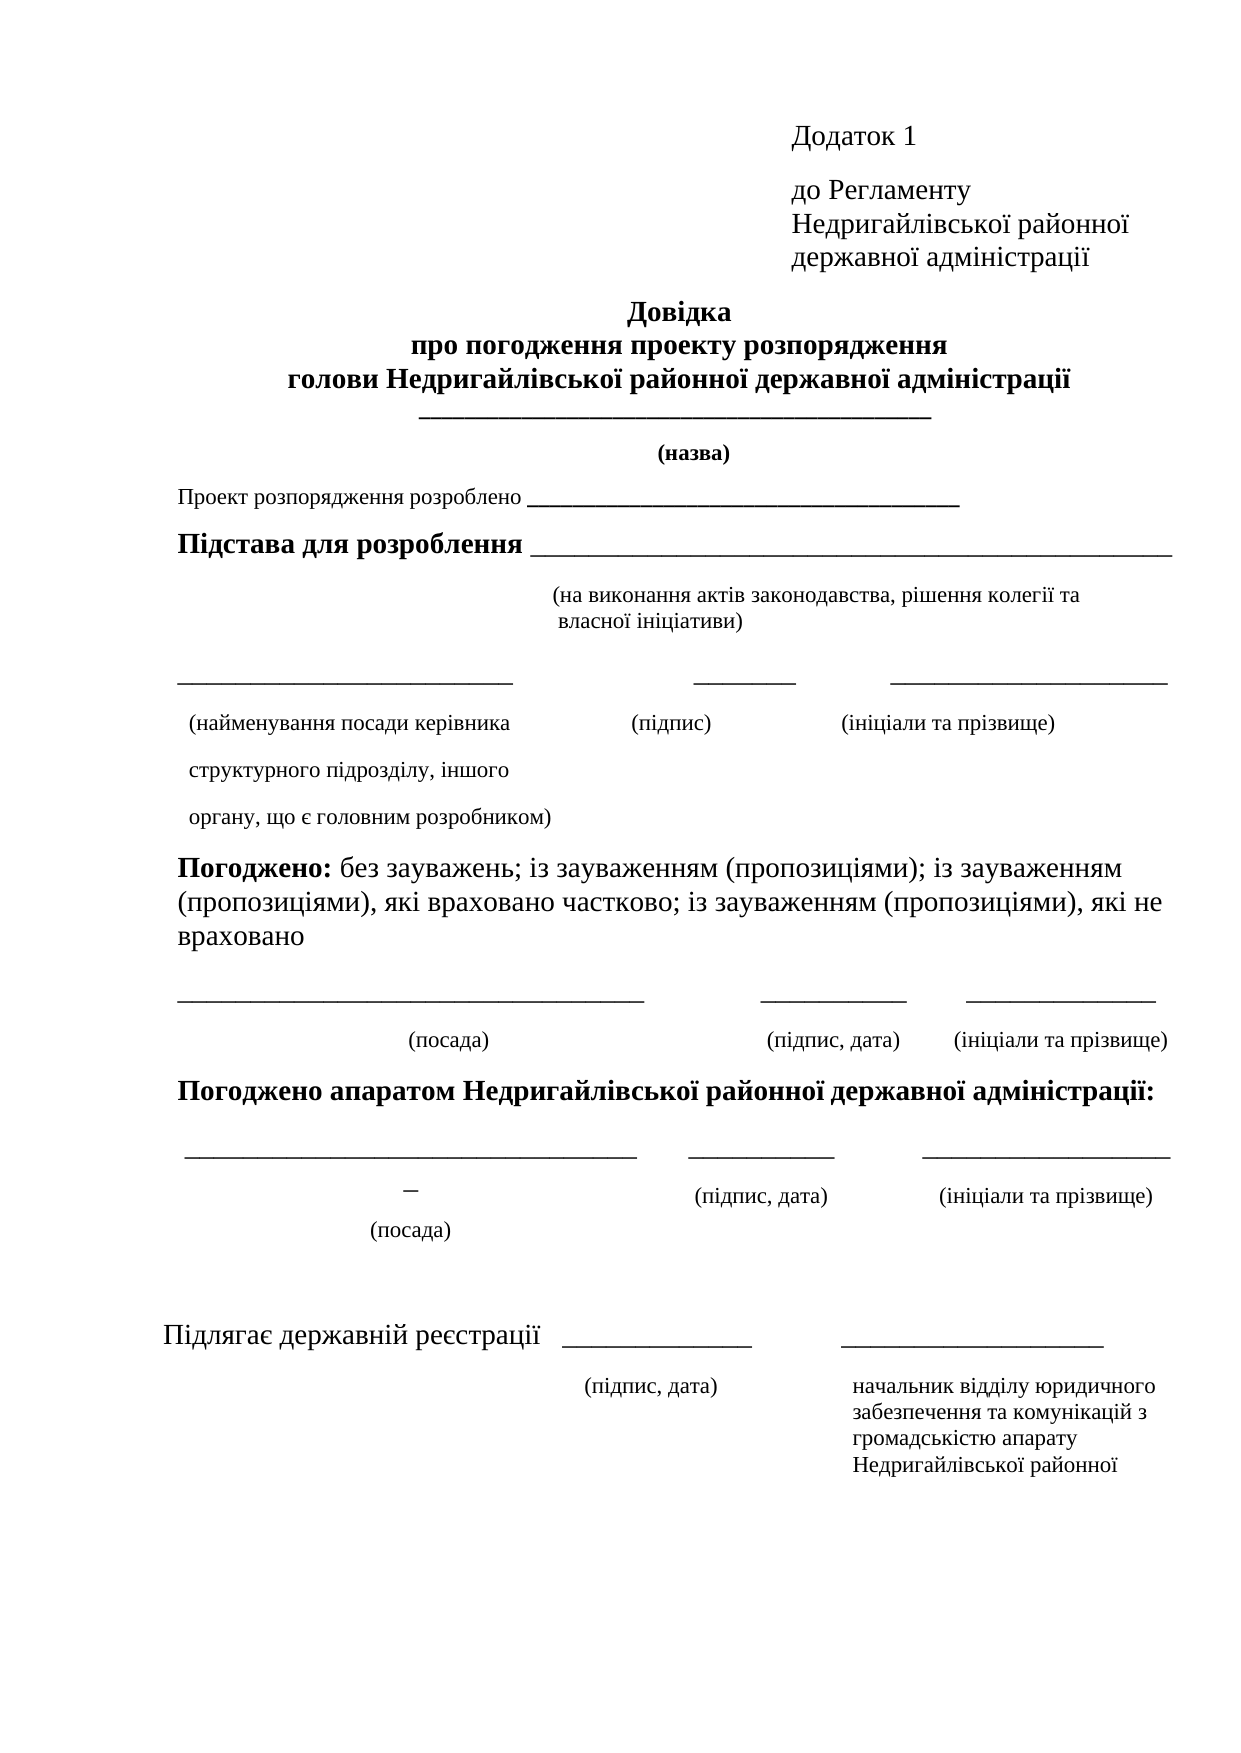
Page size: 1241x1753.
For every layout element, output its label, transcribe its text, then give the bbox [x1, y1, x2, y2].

title про погодження проекту розпорядження [177, 327, 1181, 361]
text (найменування посади керівника (підпис) (ініціали та прізвище) [177, 709, 1181, 735]
text _____________________________________________ [207, 394, 1181, 423]
text органу, що є головним розробником) [177, 803, 1181, 830]
text (підпис, дата) начальник відділу юридичного забезпечення та комунікацій з громадськістю апарату Недригайлівської районної [584, 1372, 1181, 1477]
text _______________________ _______ ___________________ [177, 654, 1181, 688]
table_cell ________________________________ (посада) [166, 1128, 655, 1263]
text Підлягає державній реєстрації _____________ __________________ [163, 1317, 1181, 1351]
text до Регламенту Недригайлівської районної державної адміністрації [791, 172, 1181, 273]
table_cell ________________________________ (посада) [166, 972, 731, 1073]
table_cell _________________ (ініціали та прізвище) [867, 1128, 1225, 1263]
table_cell __________ (підпис, дата) [655, 1128, 867, 1263]
table_cell __________ (підпис, дата) [731, 972, 936, 1073]
text (назва) [207, 439, 1181, 466]
text Підстава для розроблення ____________________________________________ [177, 527, 1181, 560]
title Довідка [177, 294, 1181, 327]
text (на виконання актів законодавства, рішення колегії та власної ініціативи) [552, 581, 1181, 634]
text Проект розпорядження розроблено ______________________________________ [177, 482, 1181, 510]
text структурного підрозділу, іншого [177, 756, 1181, 782]
table_cell _____________ (ініціали та прізвище) [936, 972, 1186, 1073]
text Додаток 1 [791, 118, 1181, 152]
table_header Погоджено: без зауважень; із зауваженням (пропозиціями); із зауваженням (пропозиціями), які враховано частково; із зауваженням (пропозиціями), які не враховано [166, 851, 1186, 972]
title голови Недригайлівської районної державної адміністрації [177, 361, 1181, 394]
table_cell Погоджено апаратом Недригайлівської районної державної адміністрації: [166, 1074, 1225, 1128]
